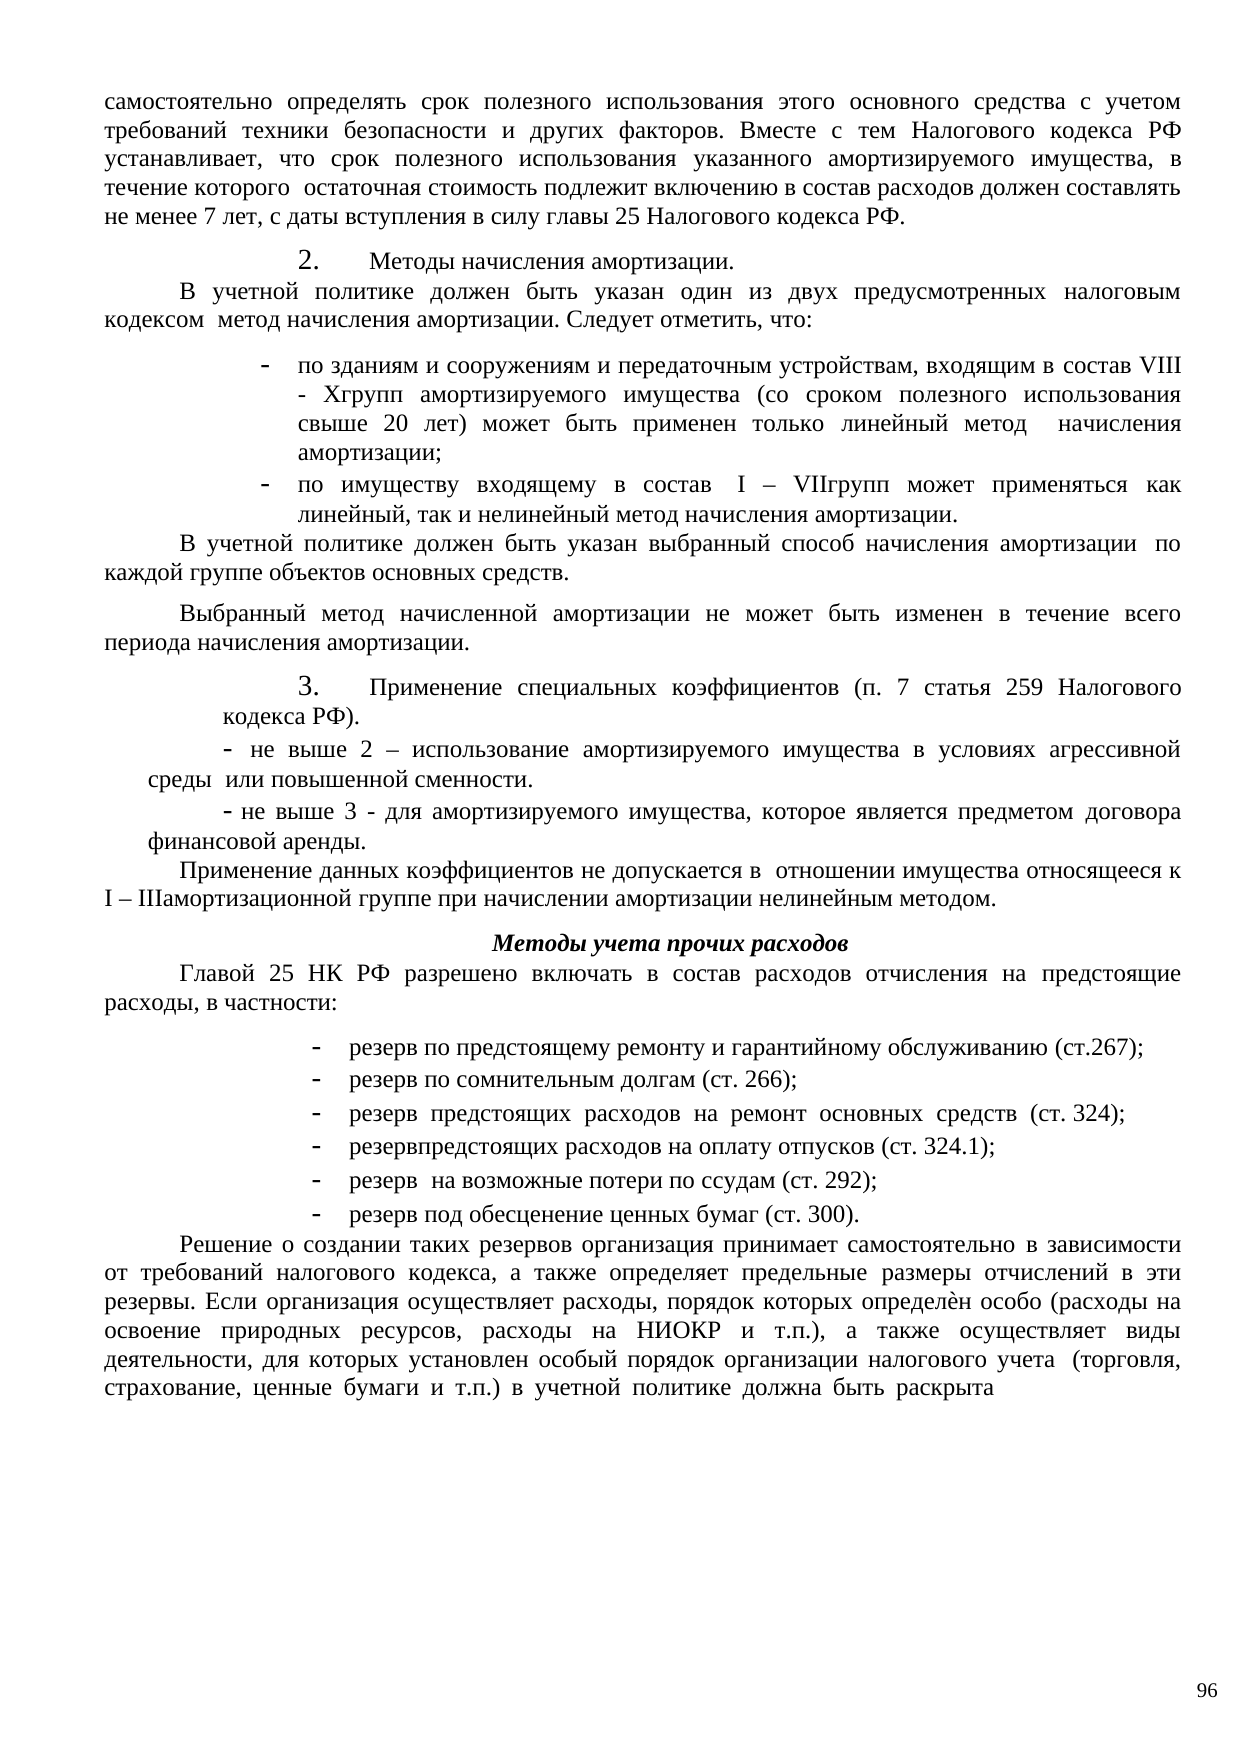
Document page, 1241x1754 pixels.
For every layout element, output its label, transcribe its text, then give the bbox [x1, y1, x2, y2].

list резерв предстоящих расходов на ремонт основных средств (ст. 324); [311, 1094, 1181, 1128]
text Главой 25 НК РФ разрешено включать в состав расходов отчисления на предстоящие расходы, в частности: [104, 958, 1181, 1015]
text Решение о создании таких резервов организация принимает самостоятельно в зависимости от требований налогового кодекса, а также определяет предельные размеры отчислений в эти резервы. Если организация осуществляет расходы, порядок которых определѐн особо (расходы на освоение природных ресурсов, расходы на НИОКР и т.п.), а также осуществляет виды деятельности, для которых установлен особый порядок организации налогового учета (торговля, страхование, ценные бумаги и т.п.) в учетной политике должна быть раскрыта [104, 1229, 1181, 1401]
list резерв по сомнительным долгам (ст. 266); [311, 1061, 1217, 1094]
text В учетной политике должен быть указан один из двух предусмотренных налоговым кодексом метод начисления амортизации. Следует отметить, что: [104, 276, 1181, 333]
list не выше 2 – использование амортизируемого имущества в условиях агрессивной среды или повышенной сменности. [148, 730, 1181, 792]
list не выше 3 - для амортизируемого имущества, которое является предметом договора финансовой аренды. [148, 792, 1181, 855]
text В учетной политике должен быть указан выбранный способ начисления амортизации по каждой группе объектов основных средств. [104, 528, 1181, 585]
list резерв под обесценение ценных бумаг (ст. 300). [311, 1195, 1217, 1229]
subtitle Методы учета прочих расходов [492, 925, 1217, 958]
list Применение специальных коэффициентов (п. 7 статья 259 Налогового кодекса РФ). [223, 668, 1182, 730]
text Выбранный метод начисленной амортизации не может быть изменен в течение всего периода начисления амортизации. [104, 598, 1181, 655]
text самостоятельно определять срок полезного использования этого основного средства с учетом требований техники безопасности и других факторов. Вместе с тем Налогового кодекса РФ устанавливает, что срок полезного использования указанного амортизируемого имущества, в течение которого остаточная стоимость подлежит включению в состав расходов должен составлять не менее 7 лет, с даты вступления в силу главы 25 Налогового кодекса РФ. [104, 86, 1182, 230]
list резерв на возможные потери по ссудам (ст. 292); [311, 1162, 1217, 1195]
text Применение данных коэффициентов не допускается в отношении имущества относящееся к I – IIIамортизационной группе при начислении амортизации нелинейным методом. [104, 855, 1181, 912]
list резерв по предстоящему ремонту и гарантийному обслуживанию (ст.267); [311, 1028, 1181, 1061]
list Методы начисления амортизации. [298, 242, 1217, 276]
list по зданиям и сооружениям и передаточным устройствам, входящим в состав VIII - Xгрупп амортизируемого имущества (со сроком полезного использования свыше 20 лет) может быть применен только линейный метод начисления амортизации; [260, 346, 1182, 466]
list резервпредстоящих расходов на оплату отпусков (ст. 324.1); [311, 1128, 1217, 1162]
list по имуществу входящему в состав I – VIIгрупп может применяться как линейный, так и нелинейный метод начисления амортизации. [260, 466, 1182, 528]
